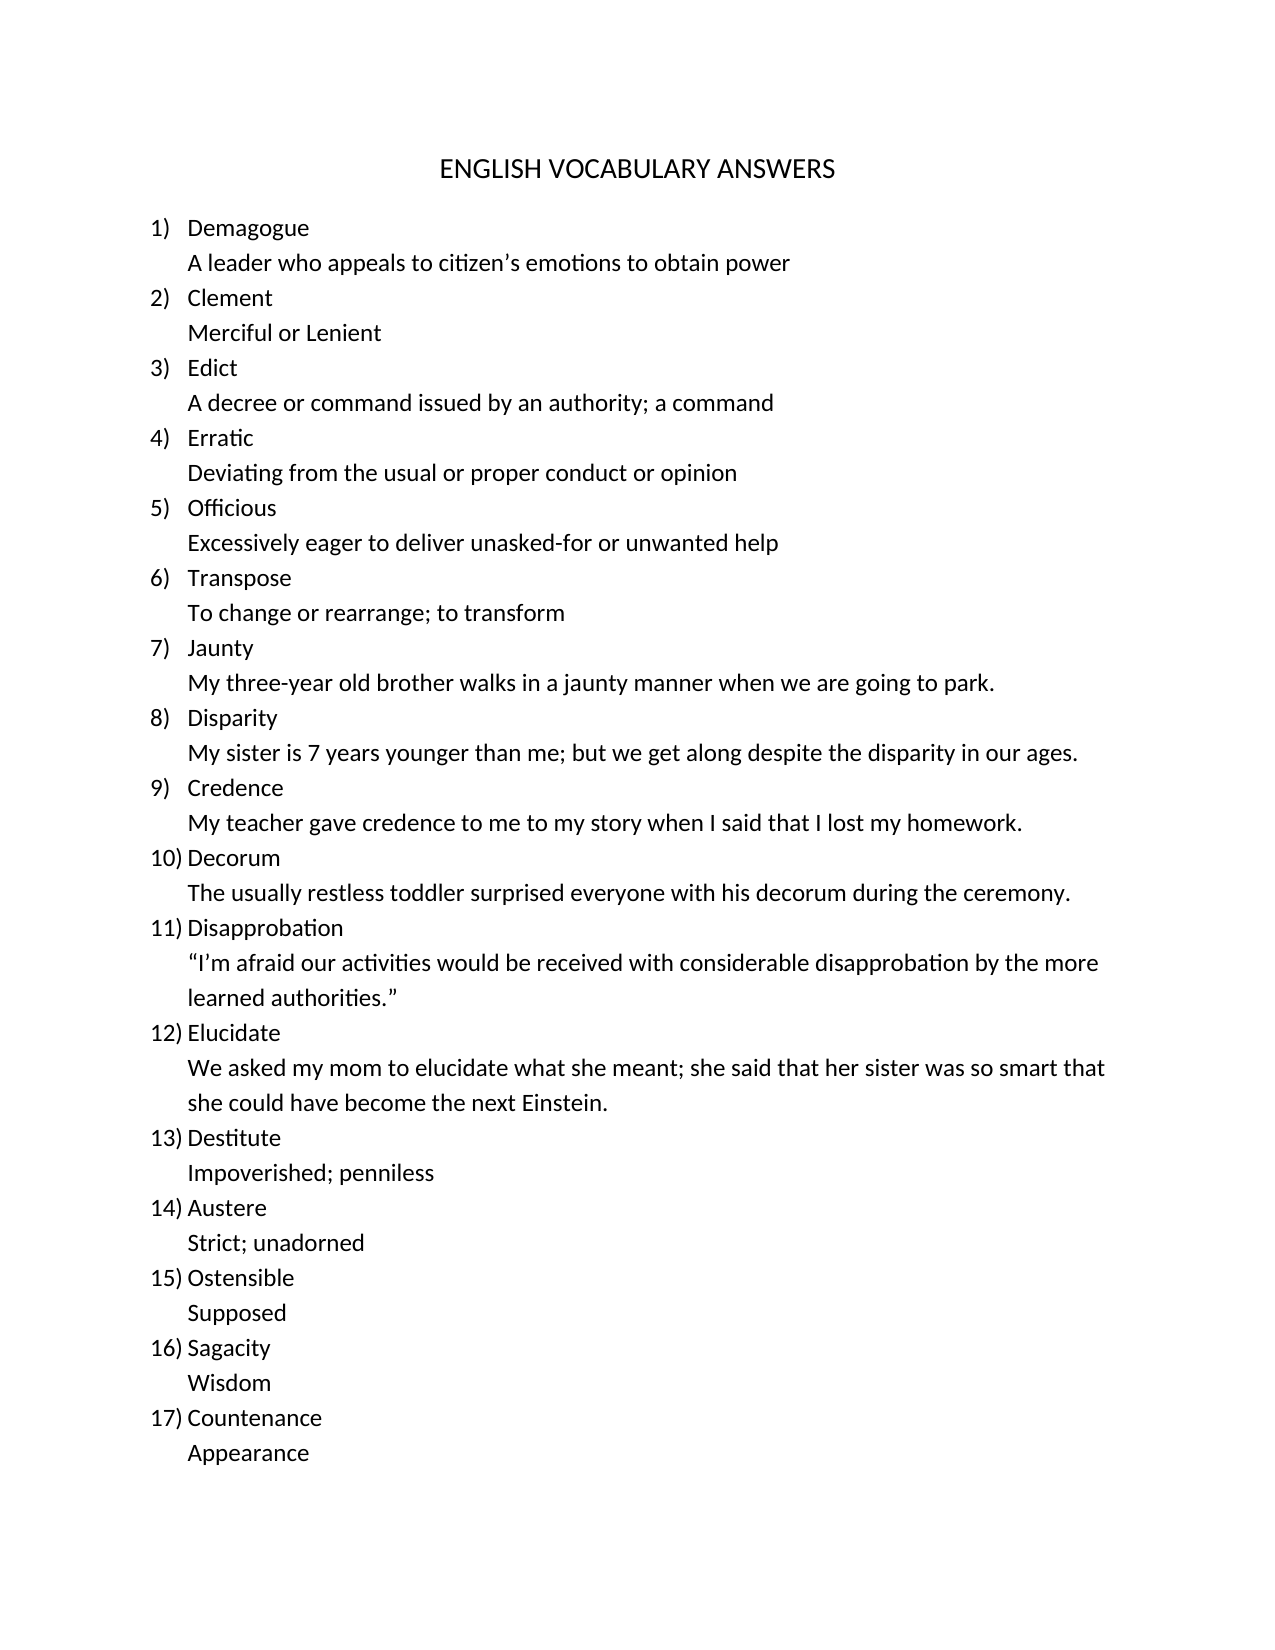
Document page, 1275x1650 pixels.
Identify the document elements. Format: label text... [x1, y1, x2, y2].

list Credence [150, 772, 1125, 802]
list Erratic [150, 422, 1125, 452]
list A leader who appeals to citizen’s emotions to obtain power [187, 247, 1125, 277]
list Merciful or Lenient [187, 317, 1125, 347]
text ENGLISH VOCABULARY ANSWERS [150, 150, 1125, 186]
list Transpose [150, 562, 1125, 592]
list Impoverished; penniless [187, 1157, 1125, 1187]
list Excessively eager to deliver unasked-for or unwanted help [187, 527, 1125, 557]
list Disparity [150, 702, 1125, 732]
list Disapprobation [150, 912, 1125, 942]
list Strict; unadorned [187, 1227, 1125, 1257]
list Austere [150, 1192, 1125, 1222]
list Elucidate [150, 1017, 1125, 1047]
list Edict [150, 352, 1125, 382]
list A decree or command issued by an authority; a command [187, 387, 1125, 417]
list Countenance [150, 1402, 1125, 1432]
list My teacher gave credence to me to my story when I said that I lost my homework. [187, 807, 1125, 837]
list Appearance [187, 1437, 1125, 1467]
list “I’m afraid our activities would be received with considerable disapprobation by the more learned authorities.” [187, 947, 1125, 1012]
list Destitute [150, 1122, 1125, 1152]
list My sister is 7 years younger than me; but we get along despite the disparity in our ages. [187, 737, 1125, 767]
list Decorum [150, 842, 1125, 872]
list Ostensible [150, 1262, 1125, 1292]
list My three-year old brother walks in a jaunty manner when we are going to park. [187, 667, 1125, 697]
list We asked my mom to elucidate what she meant; she said that her sister was so smart that she could have become the next Einstein. [187, 1052, 1125, 1117]
list Wisdom [187, 1367, 1125, 1397]
list Demagogue [150, 212, 1125, 242]
list To change or rearrange; to transform [187, 597, 1125, 627]
list The usually restless toddler surprised everyone with his decorum during the ceremony. [187, 877, 1125, 907]
list Officious [150, 492, 1125, 522]
list Sagacity [150, 1332, 1125, 1362]
list Clement [150, 282, 1125, 312]
list Jaunty [150, 632, 1125, 662]
list Deviating from the usual or proper conduct or opinion [187, 457, 1125, 487]
list Supposed [187, 1297, 1125, 1327]
